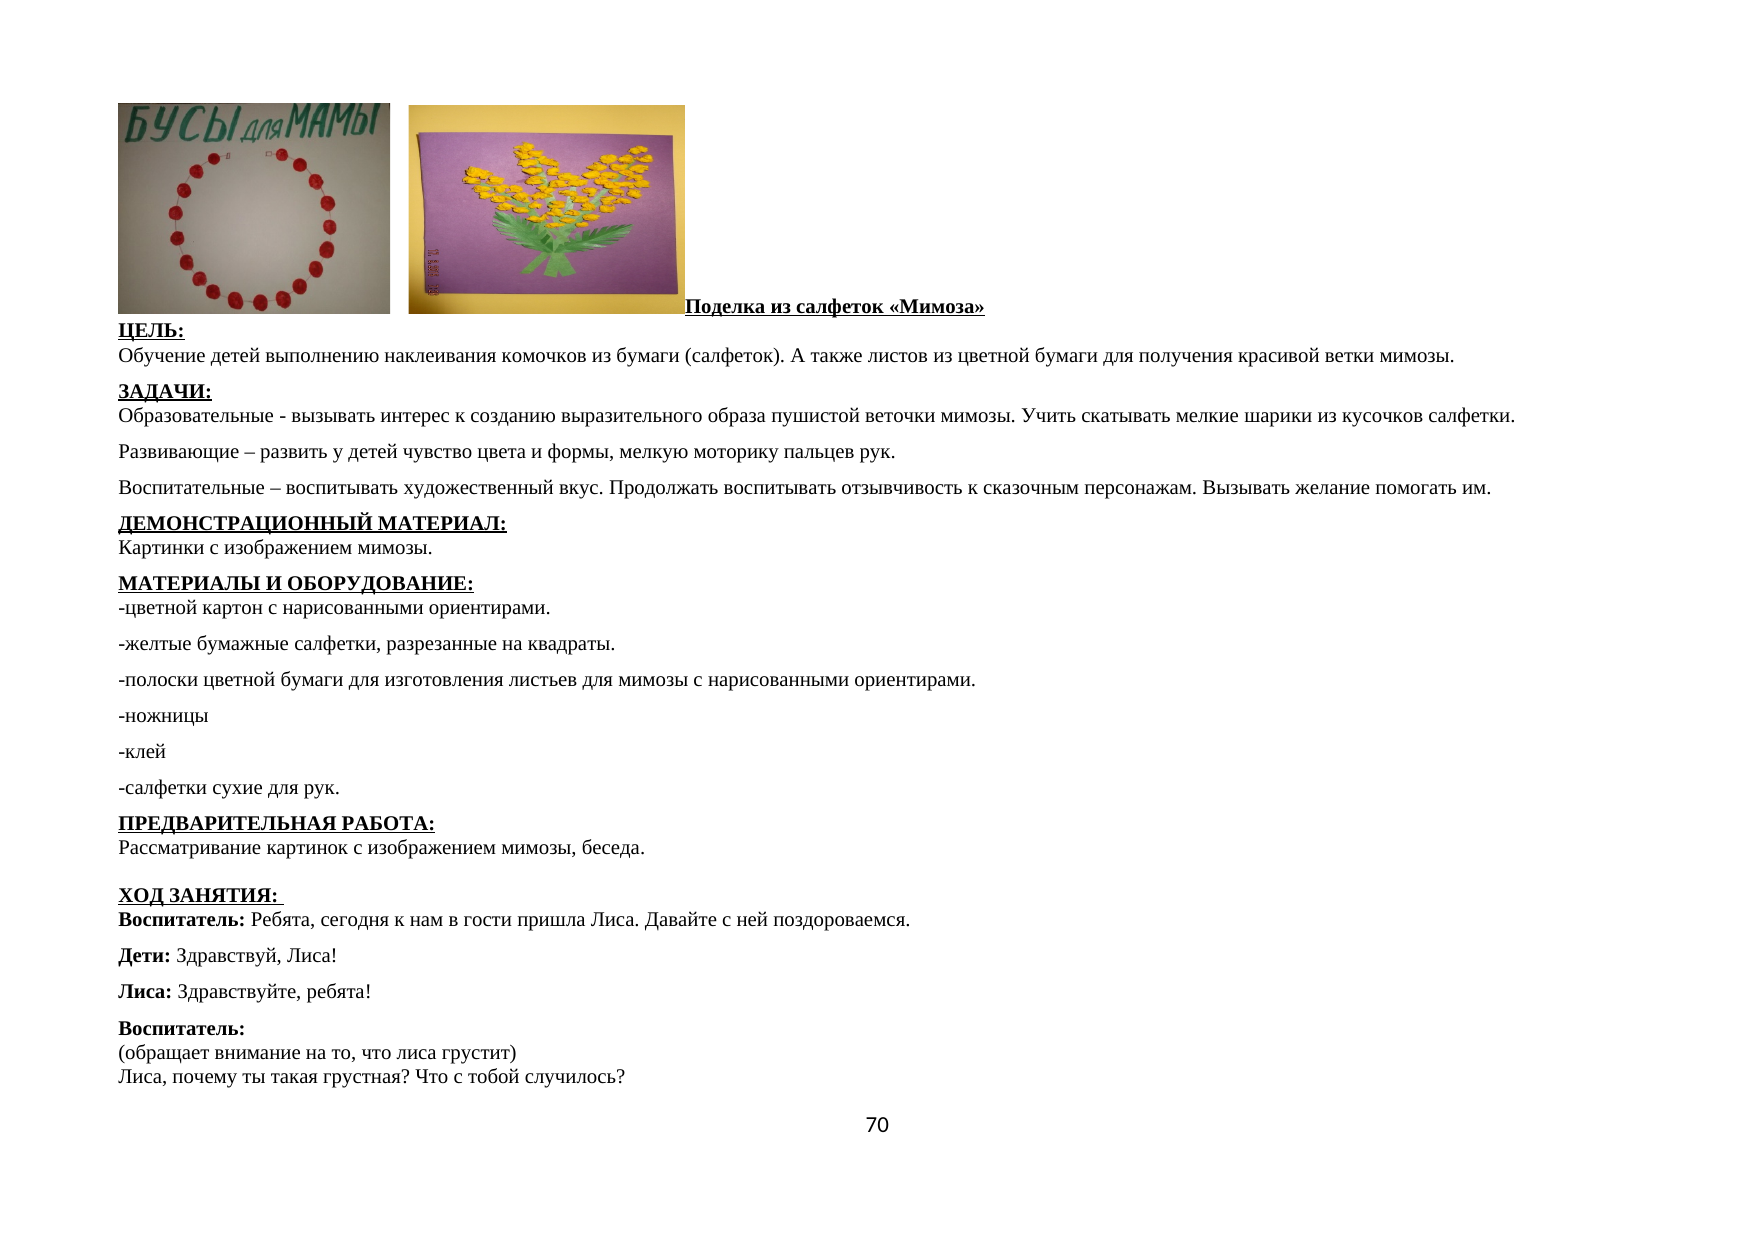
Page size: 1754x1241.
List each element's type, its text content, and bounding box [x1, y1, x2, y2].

text МАТЕРИАЛЫ И ОБОРУДОВАНИЕ: [118, 571, 1636, 595]
text Развивающие – развить у детей чувство цвета и формы, мелкую моторику пальцев рук. [118, 439, 1636, 463]
text Дети: Здравствуй, Лиса! [118, 943, 1636, 967]
text Воспитатель: Ребята, сегодня к нам в гости пришла Лиса. Давайте с ней поздороваемся. [118, 907, 1636, 931]
text -клей [118, 739, 1636, 763]
text ЗАДАЧИ: [118, 378, 1636, 403]
text (обращает внимание на то, что лиса грустит) [118, 1039, 1636, 1064]
text Воспитатель: [118, 1016, 1636, 1039]
text ДЕМОНСТРАЦИОННЫЙ МАТЕРИАЛ: [118, 511, 1636, 535]
picture [408, 105, 685, 314]
text ЦЕЛЬ: [118, 318, 1636, 342]
text -желтые бумажные салфетки, разрезанные на квадраты. [118, 631, 1636, 655]
text Воспитательные – воспитывать художественный вкус. Продолжать воспитывать отзывчивость к сказочным персонажам. Вызывать желание помогать им. [118, 475, 1636, 499]
text Лиса, почему ты такая грустная? Что с тобой случилось? [118, 1064, 1636, 1088]
text -ножницы [118, 703, 1636, 727]
text -полоски цветной бумаги для изготовления листьев для мимозы с нарисованными ориентирами. [118, 667, 1636, 691]
text Рассматривание картинок с изображением мимозы, беседа. [118, 835, 1636, 859]
text -цветной картон с нарисованными ориентирами. [118, 595, 1636, 619]
text ХОД ЗАНЯТИЯ: [118, 883, 1636, 907]
text -салфетки сухие для рук. [118, 775, 1636, 799]
picture [118, 103, 390, 314]
text Образовательные - вызывать интерес к созданию выразительного образа пушистой веточки мимозы. Учить скатывать мелкие шарики из кусочков салфетки. [118, 403, 1636, 427]
text Обучение детей выполнению наклеивания комочков из бумаги (салфеток). А также листов из цветной бумаги для получения красивой ветки мимозы. [118, 342, 1636, 367]
text ПРЕДВАРИТЕЛЬНАЯ РАБОТА: [118, 811, 1636, 835]
text Лиса: Здравствуйте, ребята! [118, 979, 1636, 1003]
text Картинки с изображением мимозы. [118, 535, 1636, 559]
